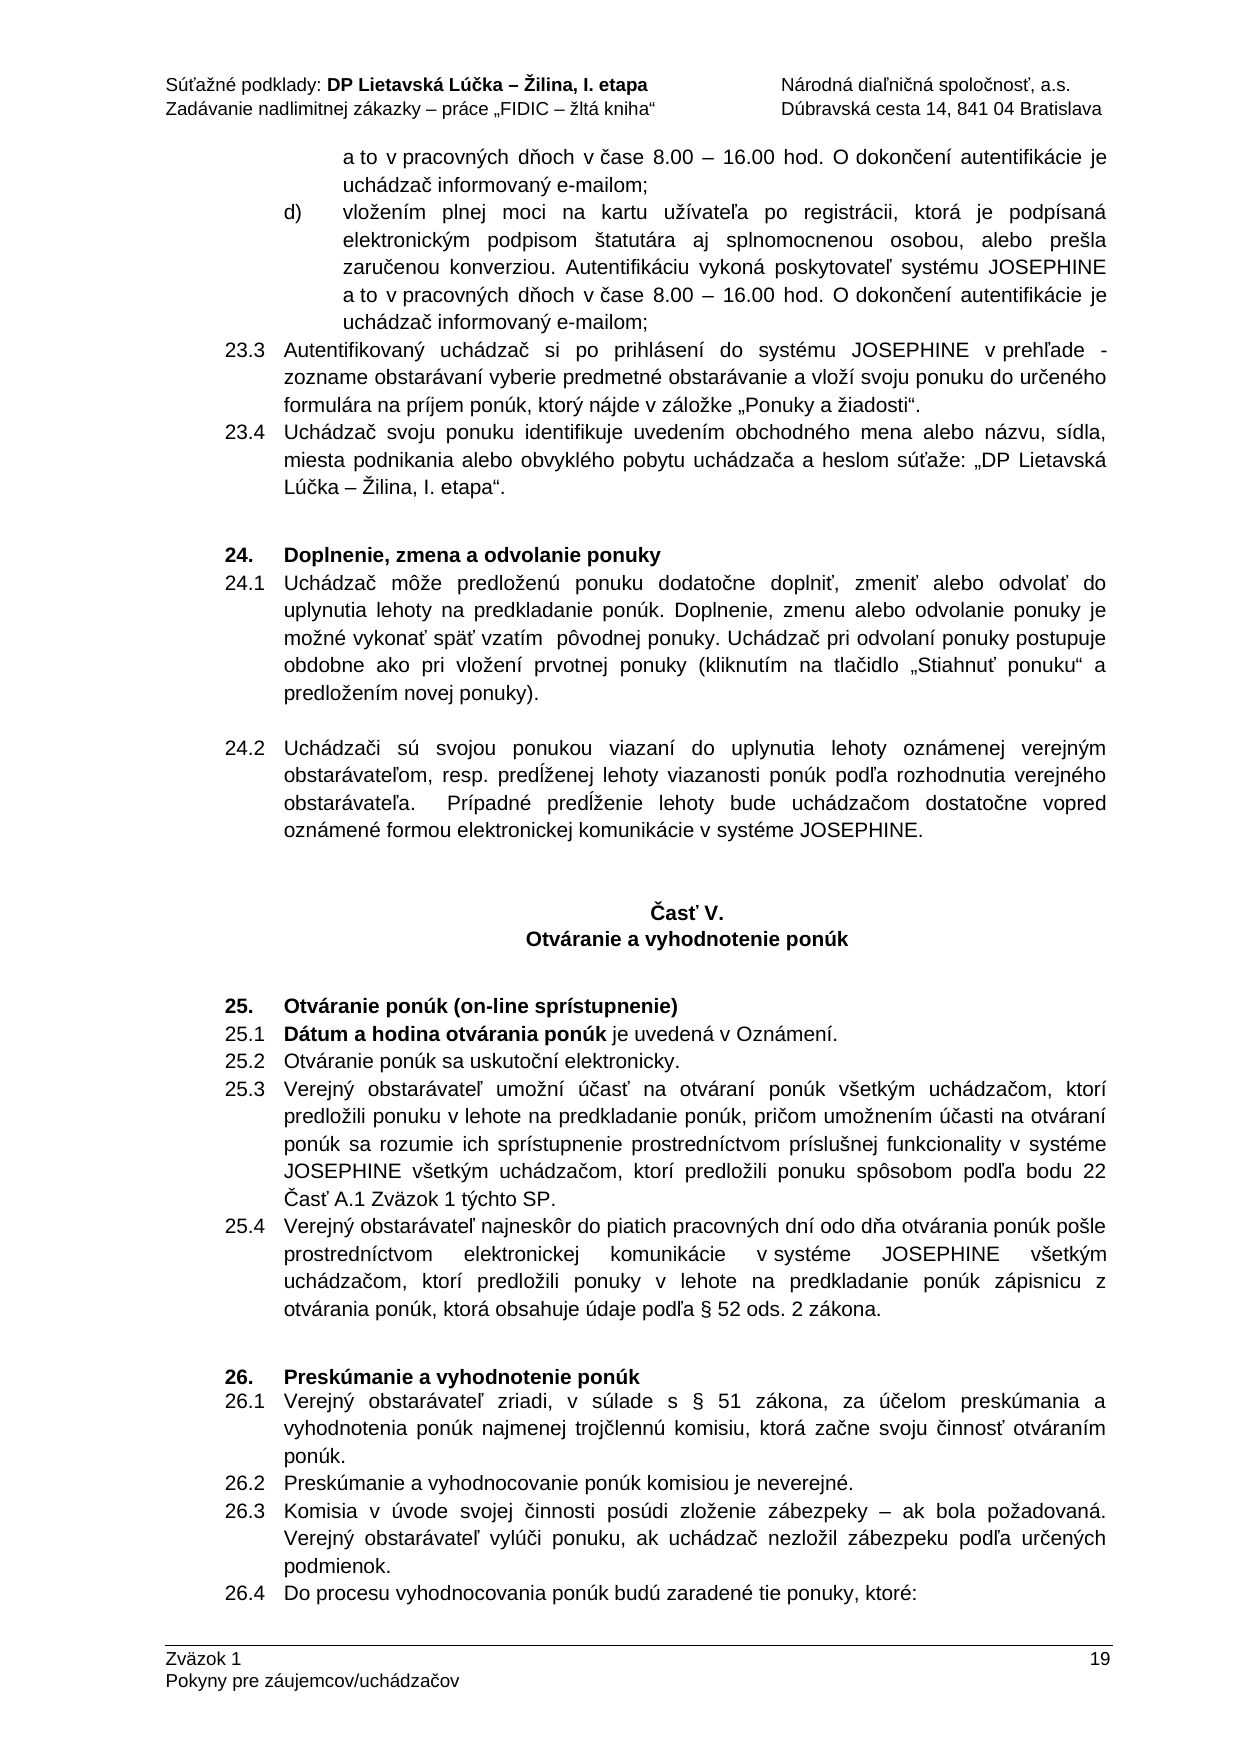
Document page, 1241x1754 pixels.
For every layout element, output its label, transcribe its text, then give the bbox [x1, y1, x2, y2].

list Do procesu vyhodnocovania ponúk budú zaradené tie ponuky, ktoré: [224, 1581, 1107, 1605]
list Uchádzač môže predloženú ponuku dodatočne doplniť, zmeniť alebo odvolať do uplynutia lehoty na predkladanie ponúk. Doplnenie, zmenu alebo odvolanie ponuky je možné vykonať späť vzatím pôvodnej ponuky. Uchádzač pri odvolaní ponuky postupuje obdobne ako pri vložení prvotnej ponuky (kliknutím na tlačidlo „Stiahnuť ponuku“ a predložením novej ponuky). [224, 571, 1107, 705]
list Preskúmanie a vyhodnocovanie ponúk komisiou je neverejné. [224, 1471, 1107, 1495]
list Uchádzači sú svojou ponukou viazaní do uplynutia lehoty oznámenej verejným obstarávateľom, resp. predĺženej lehoty viazanosti ponúk podľa rozhodnutia verejného obstarávateľa. Prípadné predĺženie lehoty bude uchádzačom dostatočne vopred oznámené formou elektronickej komunikácie v systéme JOSEPHINE. [224, 736, 1107, 842]
subtitle Preskúmanie a vyhodnotenie ponúk [224, 1365, 1107, 1389]
subtitle Otváranie ponúk (on-line sprístupnenie) [224, 994, 1107, 1018]
list Verejný obstarávateľ umožní účasť na otváraní ponúk všetkým uchádzačom, ktorí predložili ponuku v lehote na predkladanie ponúk, pričom umožnením účasti na otváraní ponúk sa rozumie ich sprístupnenie prostredníctvom príslušnej funkcionality v systéme JOSEPHINE všetkým uchádzačom, ktorí predložili ponuku spôsobom podľa bodu 22 Časť A.1 Zväzok 1 týchto SP. [224, 1077, 1107, 1211]
list Autentifikovaný uchádzač si po prihlásení do systému JOSEPHINE v prehľade - zozname obstarávaní vyberie predmetné obstarávanie a vloží svoju ponuku do určeného formulára na príjem ponúk, ktorý nájde v záložke „Ponuky a žiadosti“. [224, 338, 1107, 417]
list Uchádzač svoju ponuku identifikuje uvedením obchodného mena alebo názvu, sídla, miesta podnikania alebo obvyklého pobytu uchádzača a heslom súťaže: „DP Lietavská Lúčka – Žilina, I. etapa“. [224, 420, 1107, 499]
list Komisia v úvode svojej činnosti posúdi zloženie zábezpeky – ak bola požadovaná. Verejný obstarávateľ vylúči ponuku, ak uchádzač nezložil zábezpeku podľa určených podmienok. [224, 1499, 1107, 1578]
list Verejný obstarávateľ najneskôr do piatich pracovných dní odo dňa otvárania ponúk pošle prostredníctvom elektronickej komunikácie v systéme JOSEPHINE všetkým uchádzačom, ktorí predložili ponuky v lehote na predkladanie ponúk zápisnicu z otvárania ponúk, ktorá obsahuje údaje podľa § 52 ods. 2 zákona. [224, 1214, 1107, 1321]
list Verejný obstarávateľ zriadi, v súlade s § 51 zákona, za účelom preskúmania a vyhodnotenia ponúk najmenej trojčlennú komisiu, ktorá začne svoju činnosť otváraním ponúk. [224, 1389, 1107, 1468]
list Dátum a hodina otvárania ponúk je uvedená v Oznámení. [224, 1022, 1107, 1046]
text Otváranie a vyhodnotenie ponúk [267, 927, 1107, 951]
subtitle Doplnenie, zmena a odvolanie ponuky [224, 543, 1107, 567]
list vložením plnej moci na kartu užívateľa po registrácii, ktorá je podpísaná elektronickým podpisom štatutára aj splnomocnenou osobou, alebo prešla zaručenou konverziou. Autentifikáciu vykoná poskytovateľ systému JOSEPHINE a to v pracovných dňoch v čase 8.00 – 16.00 hod. O dokončení autentifikácie je uchádzač informovaný e-mailom; [283, 200, 1107, 334]
list Otváranie ponúk sa uskutoční elektronicky. [224, 1049, 1107, 1073]
text Časť V. [267, 901, 1107, 925]
